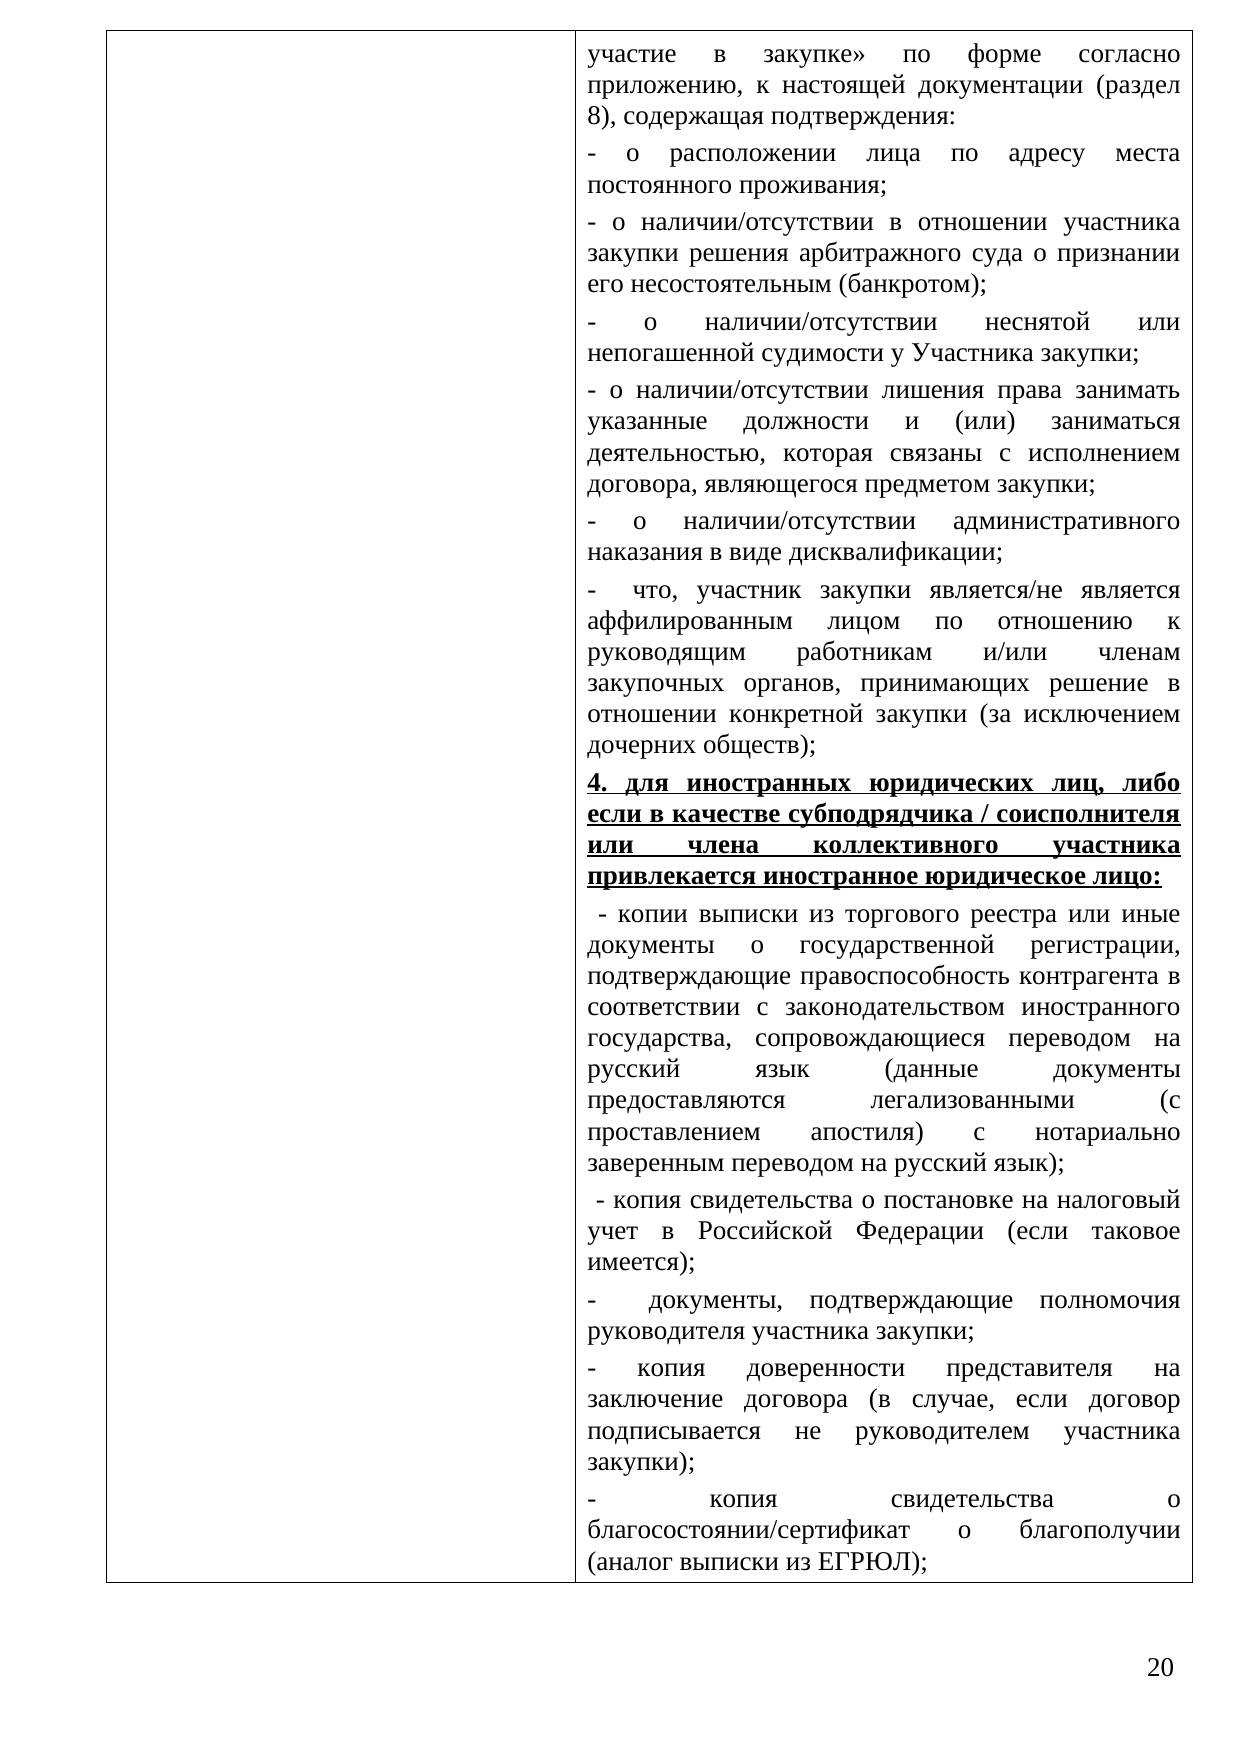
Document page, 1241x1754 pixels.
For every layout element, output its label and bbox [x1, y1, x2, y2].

table_cell [107, 31, 575, 1582]
table_cell [576, 31, 1192, 1582]
